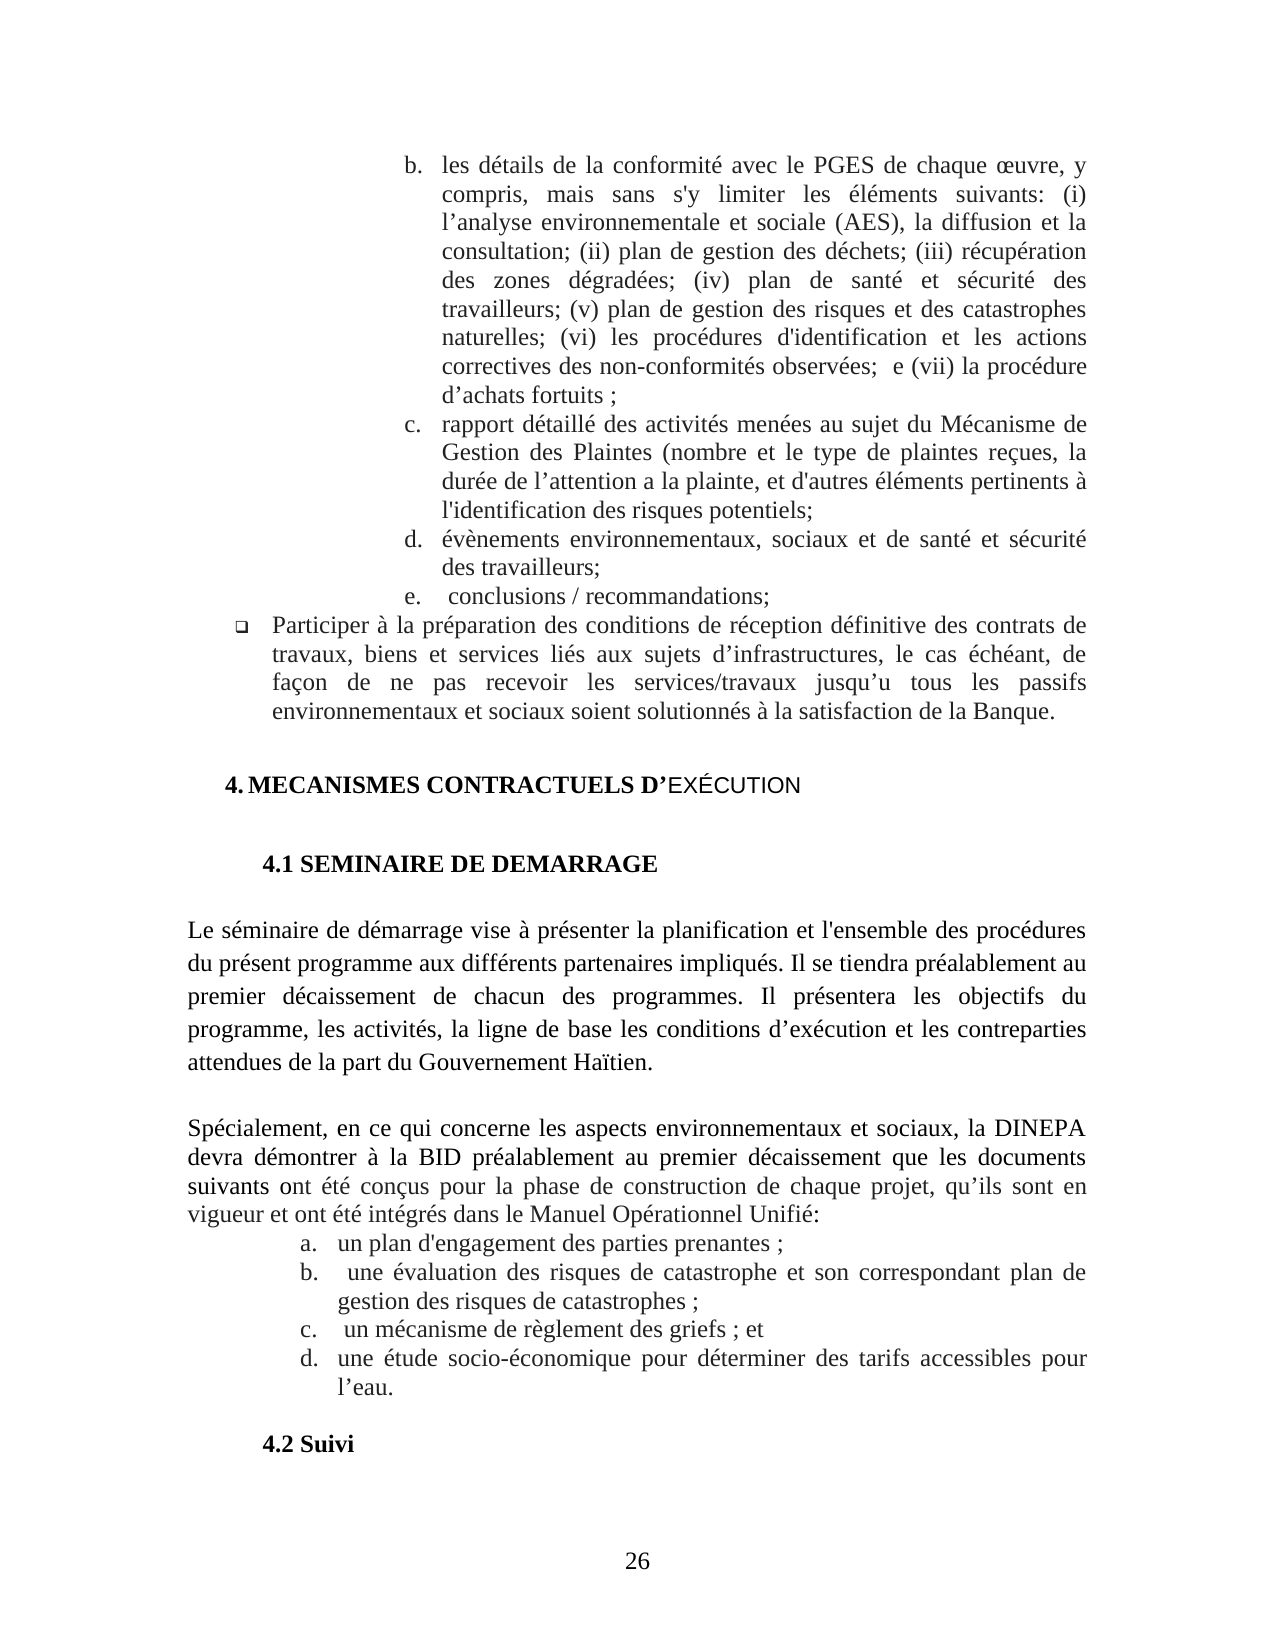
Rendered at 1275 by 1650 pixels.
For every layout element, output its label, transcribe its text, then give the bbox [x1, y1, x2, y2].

text Le séminaire de démarrage vise à présenter la planification et l'ensemble des procédures du présent programme aux différents partenaires impliqués. Il se tiendra préalablement au premier décaissement de chacun des programmes. Il présentera les objectifs du programme, les activités, la ligne de base les conditions d’exécution et les contreparties attendues de la part du Gouvernement Haïtien. [187, 915, 1087, 1076]
list les détails de la conformité avec le PGES de chaque œuvre, y compris, mais sans s'y limiter les éléments suivants: (i) l’analyse environnementale et sociale (AES), la diffusion et la consultation; (ii) plan de gestion des déchets; (iii) récupération des zones dégradées; (iv) plan de santé et sécurité des travailleurs; (v) plan de gestion des risques et des catastrophes naturelles; (vi) les procédures d'identification et les actions correctives des non-conformités observées; e (vii) la procédure d’achats fortuits ; [404, 150, 1087, 409]
list rapport détaillé des activités menées au sujet du Mécanisme de Gestion des Plaintes (nombre et le type de plaintes reçues, la durée de l’attention a la plainte, et d'autres éléments pertinents à l'identification des risques potentiels; [404, 409, 1087, 524]
list conclusions / recommandations; [404, 581, 1087, 610]
list SEMINAIRE DE DEMARRAGE [262, 849, 1087, 878]
list MECANISMES CONTRACTUELS D’EXÉCUTION [225, 771, 1087, 799]
list évènements environnementaux, sociaux et de santé et sécurité des travailleurs; [404, 524, 1087, 581]
list Participer à la préparation des conditions de réception définitive des contrats de travaux, biens et services liés aux sujets d’infrastructures, le cas échéant, de façon de ne pas recevoir les services/travaux jusqu’u tous les passifs environnementaux et sociaux soient solutionnés à la satisfaction de la Banque. [234, 610, 1087, 725]
text Spécialement, en ce qui concerne les aspects environnementaux et sociaux, la DINEPA devra démontrer à la BID préalablement au premier décaissement que les documents suivants ont été conçus pour la phase de construction de chaque projet, qu’ils sont en vigueur et ont été intégrés dans le Manuel Opérationnel Unifié: [187, 1113, 1087, 1228]
list Suivi [262, 1429, 1087, 1458]
list une évaluation des risques de catastrophe et son correspondant plan de gestion des risques de catastrophes ; [300, 1257, 1087, 1314]
list une étude socio-économique pour déterminer des tarifs accessibles pour l’eau. [300, 1343, 1087, 1401]
list un plan d'engagement des parties prenantes ; [300, 1228, 1087, 1257]
list un mécanisme de règlement des griefs ; et [300, 1314, 1087, 1343]
